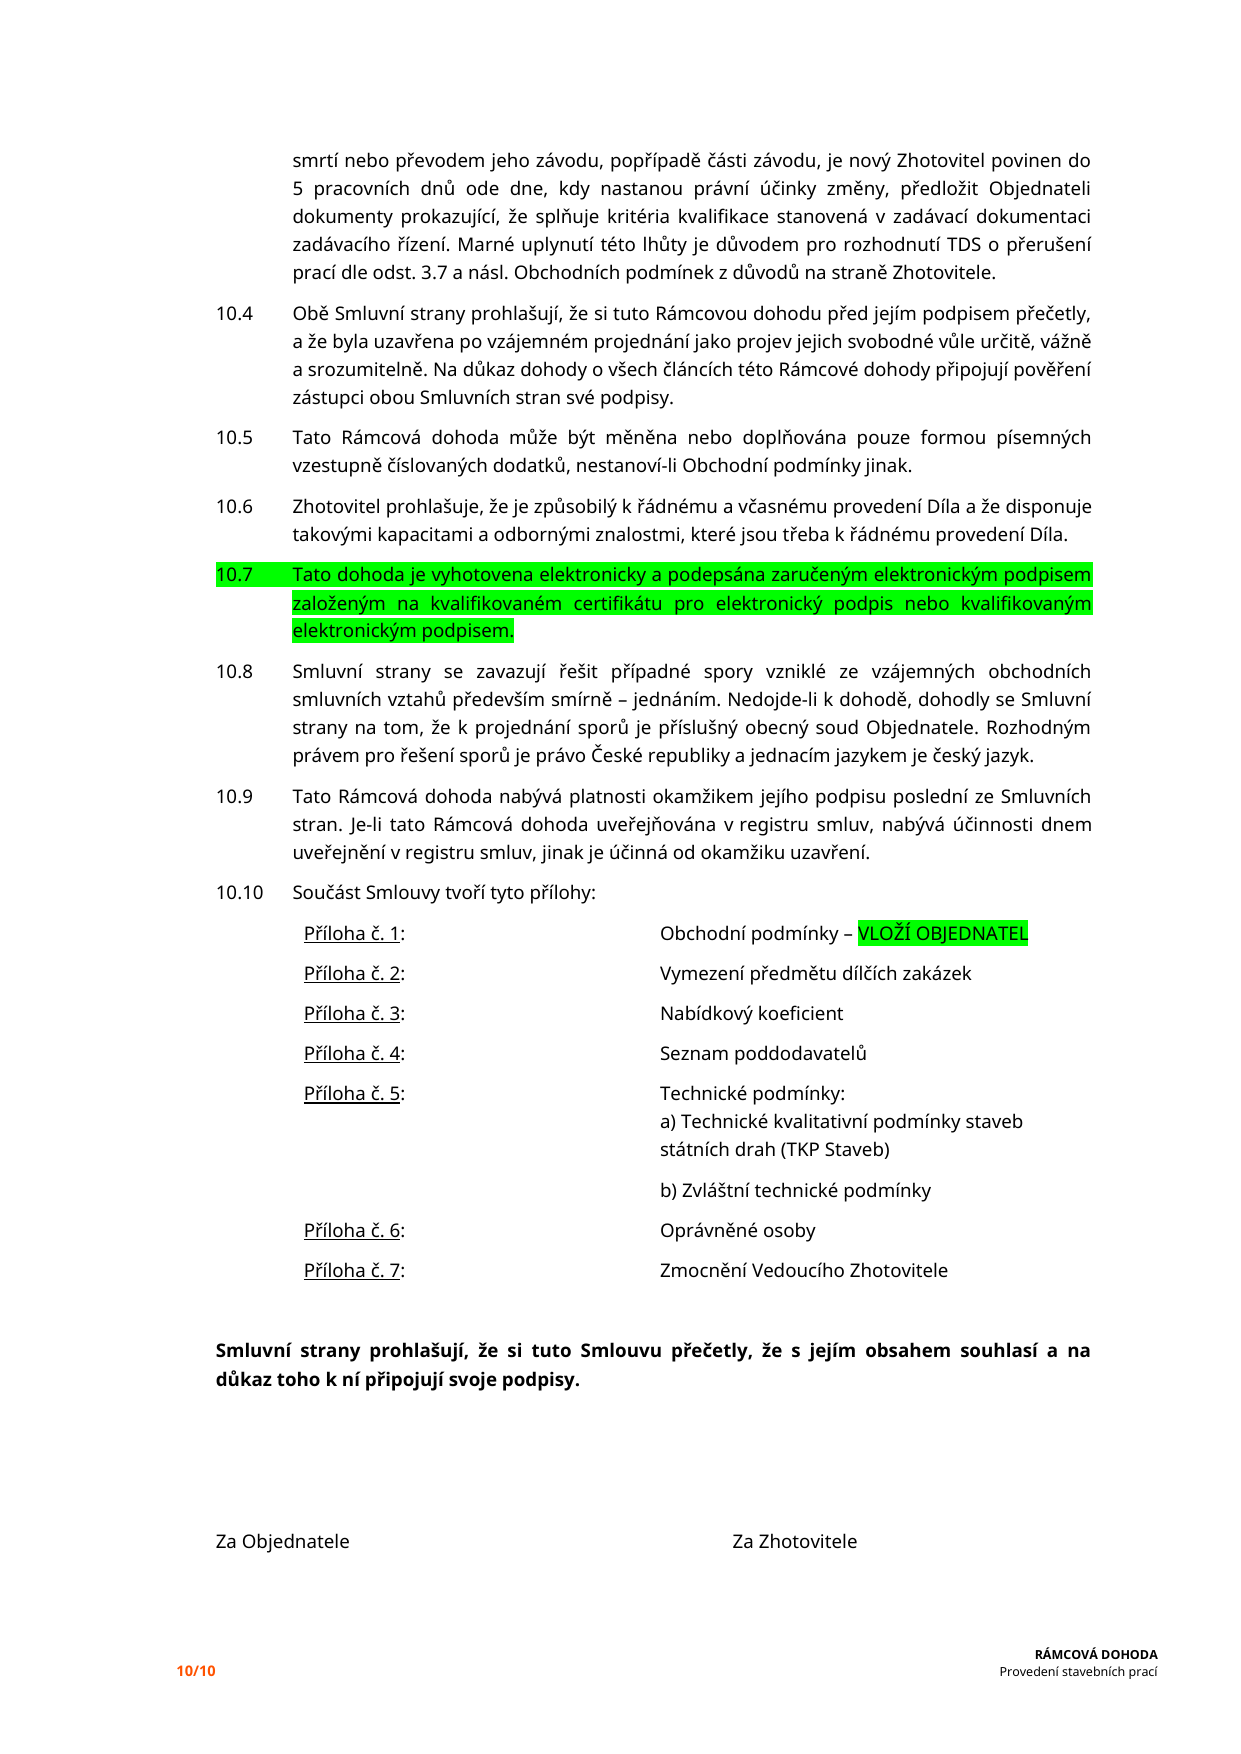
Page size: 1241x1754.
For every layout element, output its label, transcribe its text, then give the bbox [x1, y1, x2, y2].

text Smluvní strany se zavazují řešit případné spory vzniklé ze vzájemných obchodních smluvních vztahů především smírně – jednáním. Nedojde-li k dohodě, dohodly se Smluvní strany na tom, že k projednání sporů je příslušný obecný soud Objednatele. Rozhodným právem pro řešení sporů je právo České republiky a jednacím jazykem je český jazyk. [216, 658, 1093, 768]
text Zhotovitel prohlašuje, že je způsobilý k řádnému a včasnému provedení Díla a že disponuje takovými kapacitami a odbornými znalostmi, které jsou třeba k řádnému provedení Díla. [216, 493, 1093, 547]
table_cell Nabídkový koeficient [572, 1000, 1093, 1040]
text Obě Smluvní strany prohlašují, že si tuto Rámcovou dohodu před jejím podpisem přečetly, a že byla uzavřena po vzájemném projednání jako projev jejich svobodné vůle určitě, vážně a srozumitelně. Na důkaz dohody o všech článcích této Rámcové dohody připojují pověření zástupci obou Smluvních stran své podpisy. [216, 300, 1093, 410]
table_header Příloha č. 1: [216, 920, 572, 960]
table_header Obchodní podmínky – VLOŽÍ OBJEDNATEL [572, 920, 1093, 960]
text Tato Rámcová dohoda může být měněna nebo doplňována pouze formou písemných vzestupně číslovaných dodatků, nestanoví-li Obchodní podmínky jinak. [216, 425, 1093, 478]
text Smluvní strany prohlašují, že si tuto Smlouvu přečetly, že s jejím obsahem souhlasí a na důkaz toho k ní připojují svoje podpisy. [216, 1338, 1093, 1391]
table_cell Příloha č. 2: [216, 960, 572, 1000]
text Tato Rámcová dohoda nabývá platnosti okamžikem jejího podpisu poslední ze Smluvních stran. Je-li tato Rámcová dohoda uveřejňována v registru smluv, nabývá účinnosti dnem uveřejnění v registru smluv, jinak je účinná od okamžiku uzavření. [216, 783, 1093, 864]
table_cell Příloha č. 7: [216, 1257, 572, 1297]
table_cell Vymezení předmětu dílčích zakázek [572, 960, 1093, 1000]
table_cell Zmocnění Vedoucího Zhotovitele [572, 1257, 1093, 1297]
text Součást Smlouvy tvoří tyto přílohy: [216, 879, 1093, 905]
table_cell Příloha č. 6: [216, 1217, 572, 1257]
text Za Objednatele Za Zhotovitele [216, 1528, 1093, 1553]
table_cell Příloha č. 3: [216, 1000, 572, 1040]
table_cell Technické podmínky: a) Technické kvalitativní podmínky staveb státních drah (TKP Staveb) b) Zvláštní technické podmínky [572, 1080, 1093, 1217]
text Tato dohoda je vyhotovena elektronicky a podepsána zaručeným elektronickým podpisem založeným na kvalifikovaném certifikátu pro elektronický podpis nebo kvalifikovaným elektronickým podpisem. [216, 587, 1093, 643]
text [216, 147, 1093, 285]
table_cell Příloha č. 5: [216, 1080, 572, 1217]
table_cell Oprávněné osoby [572, 1217, 1093, 1257]
table_cell Seznam poddodavatelů [572, 1040, 1093, 1080]
table_cell Příloha č. 4: [216, 1040, 572, 1080]
